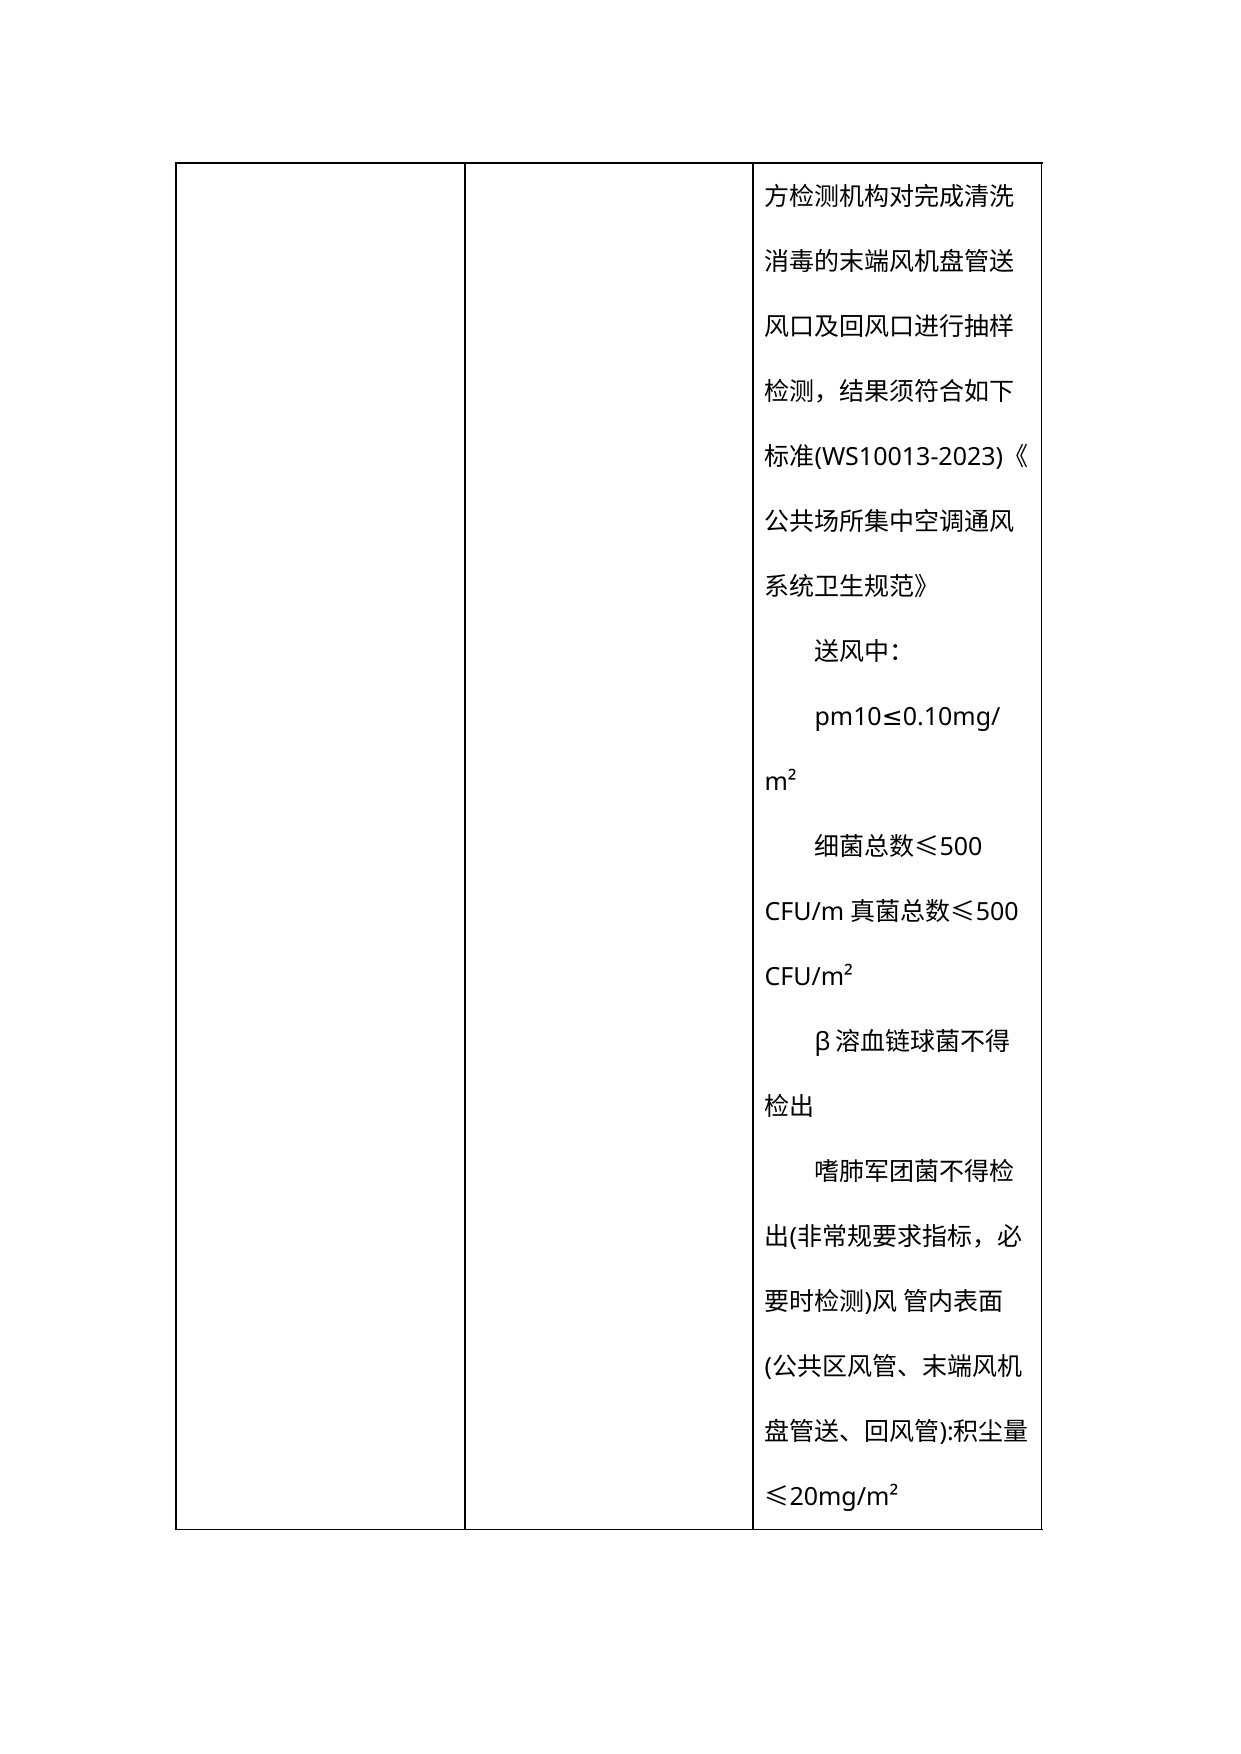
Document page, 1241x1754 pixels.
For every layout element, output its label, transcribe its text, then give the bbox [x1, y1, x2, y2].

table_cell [754, 164, 1041, 1528]
table_cell 4 [177, 164, 464, 1528]
table_cell [466, 164, 752, 1528]
